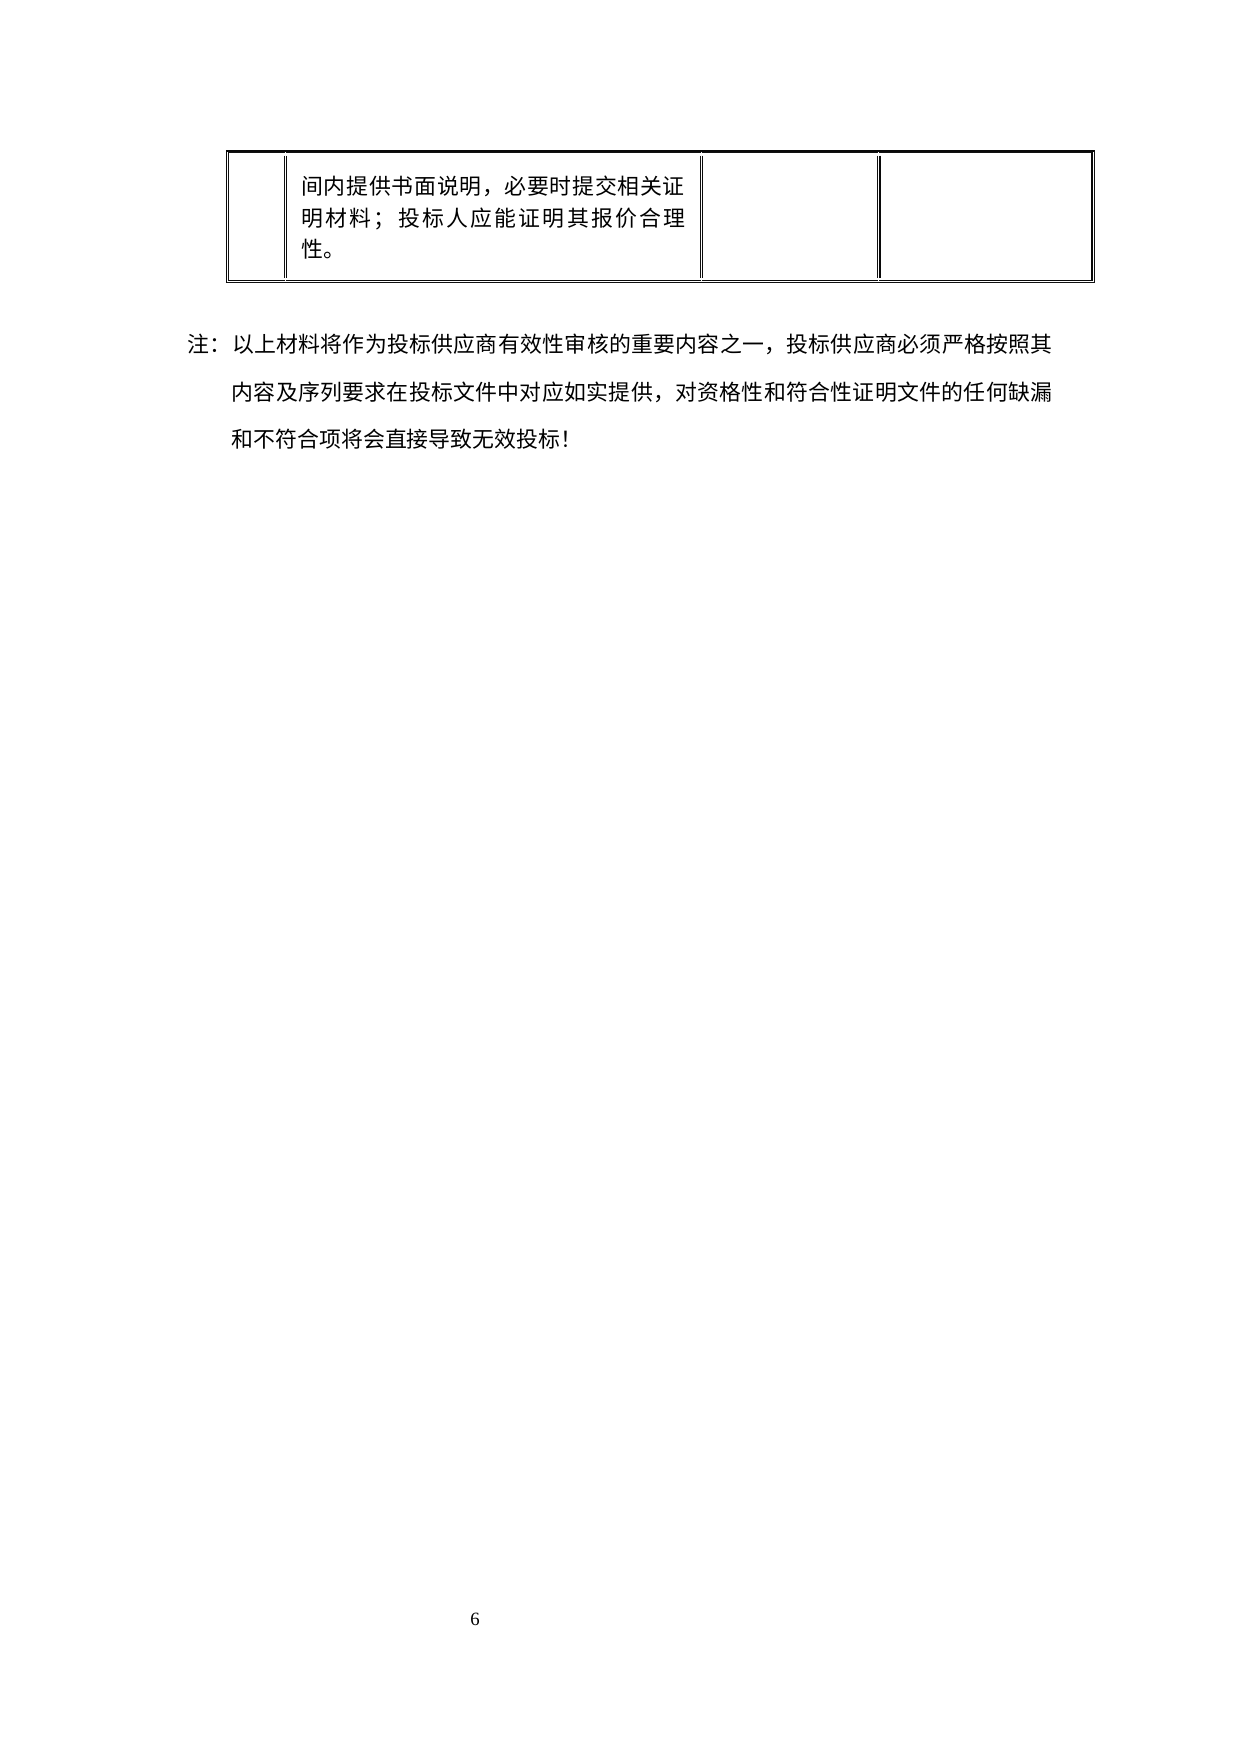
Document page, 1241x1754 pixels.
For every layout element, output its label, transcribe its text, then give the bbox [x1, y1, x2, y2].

table_cell 见投标文件第（ ）页 [879, 153, 1091, 279]
text 注：以上材料将作为投标供应商有效性审核的重要内容之一，投标供应商必须严格按照其内容及序列要求在投标文件中对应如实提供，对资格性和符合性证明文件的任何缺漏和不符合项将会直接导致无效投标！ [187, 327, 1053, 454]
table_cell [286, 153, 701, 279]
table_cell □通过 □不通过 [701, 152, 879, 279]
